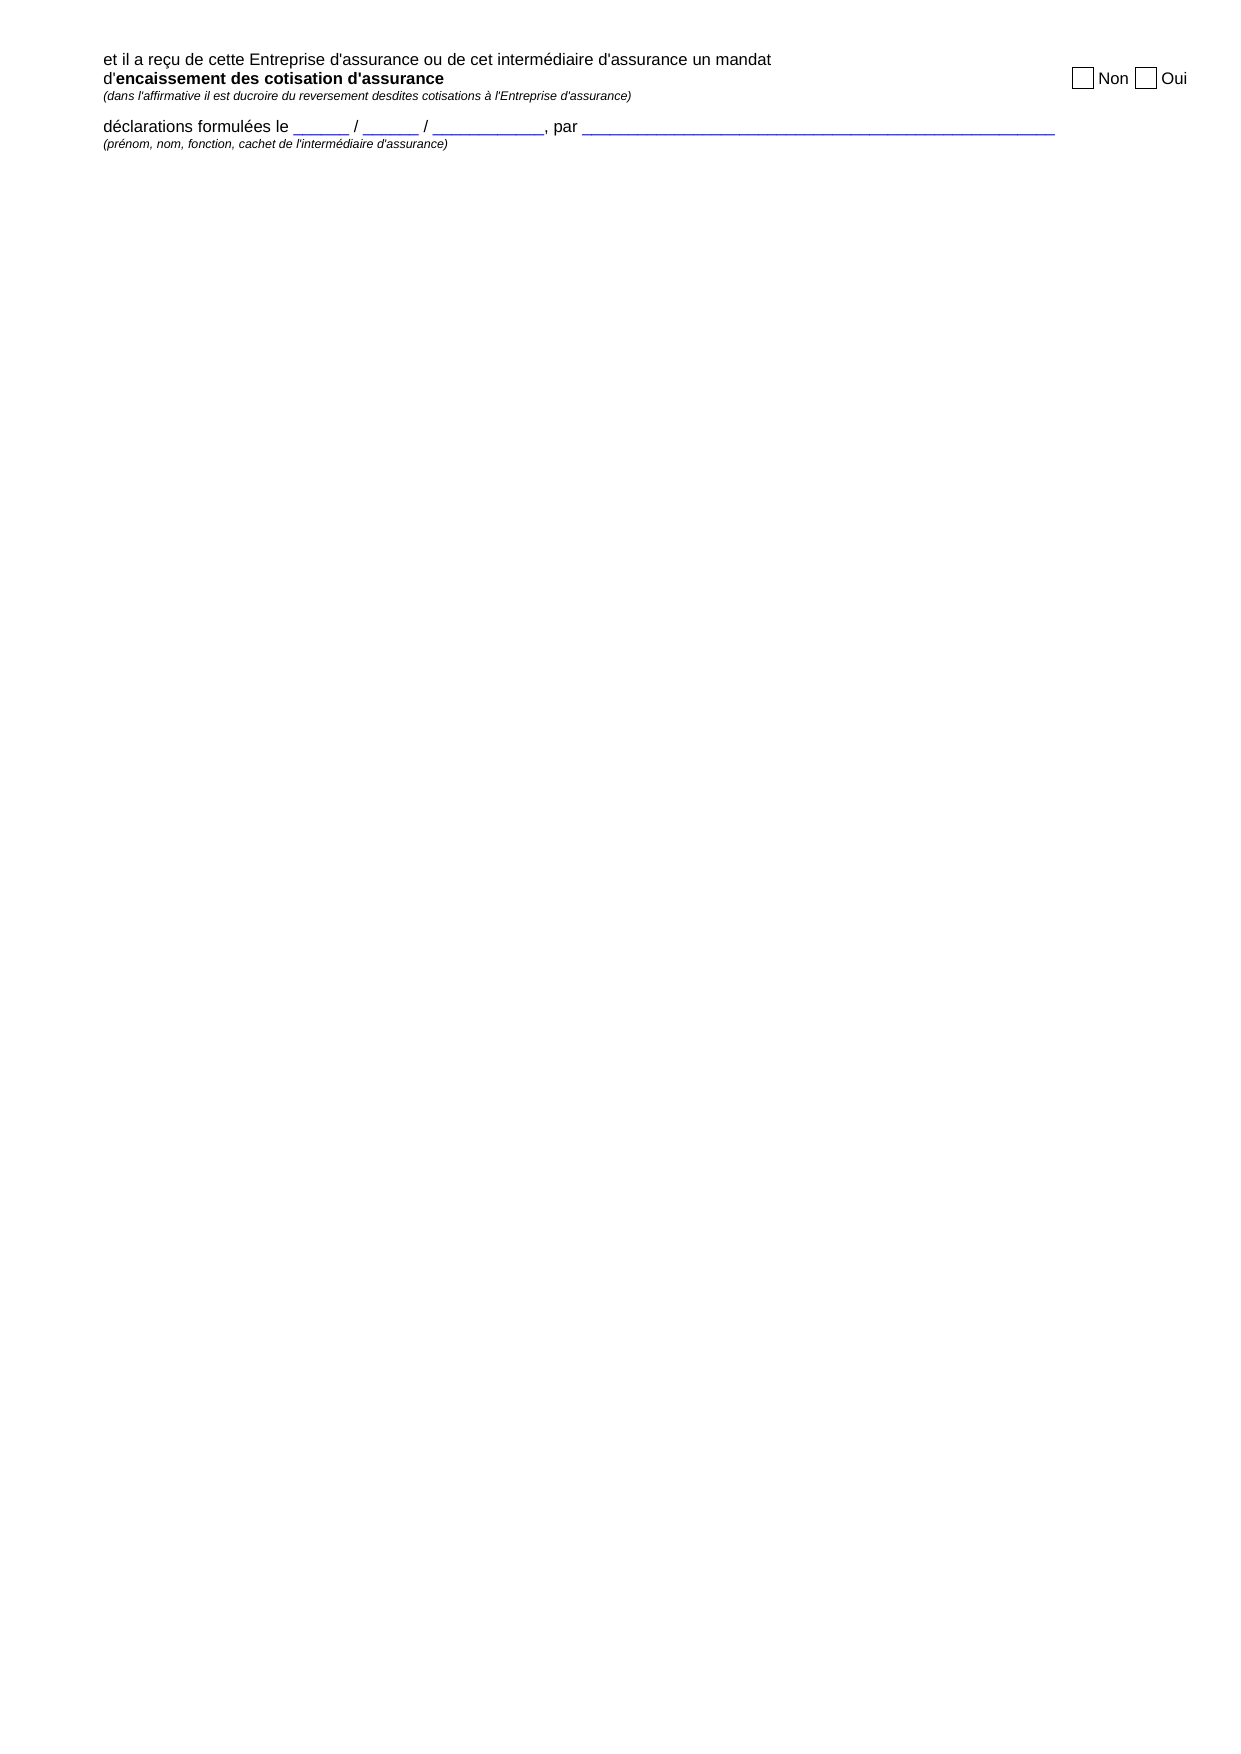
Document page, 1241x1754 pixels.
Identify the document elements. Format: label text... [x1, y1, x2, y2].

text et il a reçu de cette Entreprise d'assurance ou de cet intermédiaire d'assurance un mandat [103, 50, 1192, 69]
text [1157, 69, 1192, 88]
text (prénom, nom, fonction, cachet de l'intermédiaire d'assurance) [103, 136, 1192, 151]
text d'encaissement des cotisation d'assurance Non Oui [103, 69, 1072, 88]
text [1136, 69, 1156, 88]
text déclarations formulées le ______ / ______ / ____________, par ___________________________________________________ [103, 117, 1192, 136]
text (dans l'affirmative il est ducroire du reversement desdites cotisations à l'Entreprise d'assurance) [103, 88, 1192, 103]
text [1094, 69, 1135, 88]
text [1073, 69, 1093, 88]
